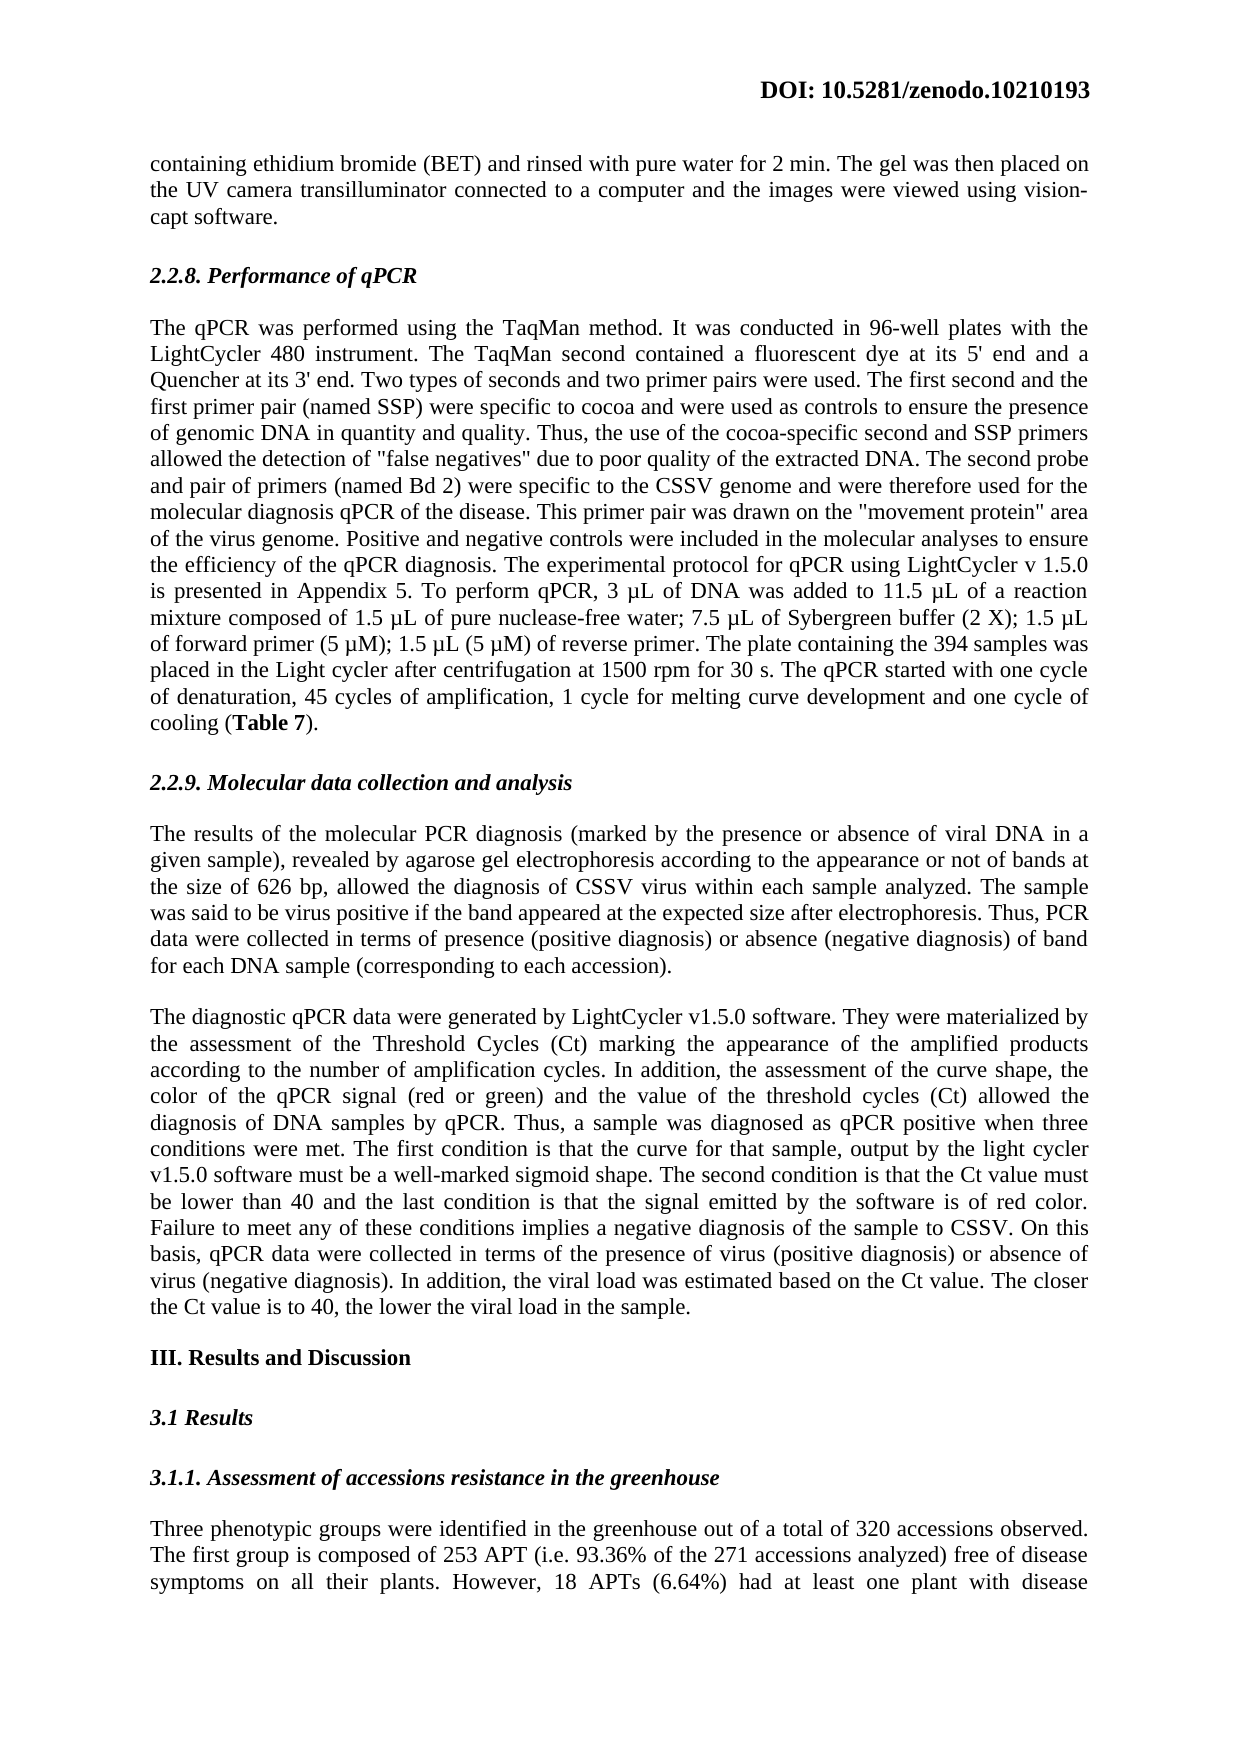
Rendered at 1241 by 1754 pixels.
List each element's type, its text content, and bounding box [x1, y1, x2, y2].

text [150, 150, 1090, 229]
text The results of the molecular PCR diagnosis (marked by the presence or absence of viral DNA in a given sample), revealed by agarose gel electrophoresis according to the appearance or not of bands at the size of 626 bp, allowed the diagnosis of CSSV virus within each sample analyzed. The sample was said to be virus positive if the band appeared at the expected size after electrophoresis. Thus, PCR data were collected in terms of presence (positive diagnosis) or absence (negative diagnosis) of band for each DNA sample (corresponding to each accession). [150, 820, 1090, 978]
text The diagnostic qPCR data were generated by LightCycler v1.5.0 software. They were materialized by the assessment of the Threshold Cycles (Ct) marking the appearance of the amplified products according to the number of amplification cycles. In addition, the assessment of the curve shape, the color of the qPCR signal (red or green) and the value of the threshold cycles (Ct) allowed the diagnosis of DNA samples by qPCR. Thus, a sample was diagnosed as qPCR positive when three conditions were met. The first condition is that the curve for that sample, output by the light cycler v1.5.0 software must be a well-marked sigmoid shape. The second condition is that the Ct value must be lower than 40 and the last condition is that the signal emitted by the software is of red color. Failure to meet any of these conditions implies a negative diagnosis of the sample to CSSV. On this basis, qPCR data were collected in terms of the presence of virus (positive diagnosis) or absence of virus (negative diagnosis). In addition, the viral load was estimated based on the Ct value. The closer the Ct value is to 40, the lower the viral load in the sample. [150, 1003, 1090, 1319]
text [150, 1515, 1090, 1594]
text 2.2.8. Performance of qPCR [150, 262, 1090, 289]
subtitle 3.1 Results [150, 1404, 1090, 1431]
text The qPCR was performed using the TaqMan method. It was conducted in 96-well plates with the LightCycler 480 instrument. The TaqMan second contained a fluorescent dye at its 5' end and a Quencher at its 3' end. Two types of seconds and two primer pairs were used. The first second and the first primer pair (named SSP) were specific to cocoa and were used as controls to ensure the presence of genomic DNA in quantity and quality. Thus, the use of the cocoa-specific second and SSP primers allowed the detection of "false negatives" due to poor quality of the extracted DNA. The second probe and pair of primers (named Bd 2) were specific to the CSSV genome and were therefore used for the molecular diagnosis qPCR of the disease. This primer pair was drawn on the "movement protein" area of the virus genome. Positive and negative controls were included in the molecular analyses to ensure the efficiency of the qPCR diagnosis. The experimental protocol for qPCR using LightCycler v 1.5.0 is presented in Appendix 5. To perform qPCR, 3 µL of DNA was added to 11.5 µL of a reaction mixture composed of 1.5 µL of pure nuclease-free water; 7.5 µL of Sybergreen buffer (2 X); 1.5 µL of forward primer (5 µM); 1.5 µL (5 µM) of reverse primer. The plate containing the 394 samples was placed in the Light cycler after centrifugation at 1500 rpm for 30 s. The qPCR started with one cycle of denaturation, 45 cycles of amplification, 1 cycle for melting curve development and one cycle of cooling (Table 7). [150, 314, 1090, 735]
text 2.2.9. Molecular data collection and analysis [150, 769, 1090, 795]
subtitle III. Results and Discussion [150, 1344, 1090, 1371]
text 3.1.1. Assessment of accessions resistance in the greenhouse [150, 1464, 1090, 1490]
